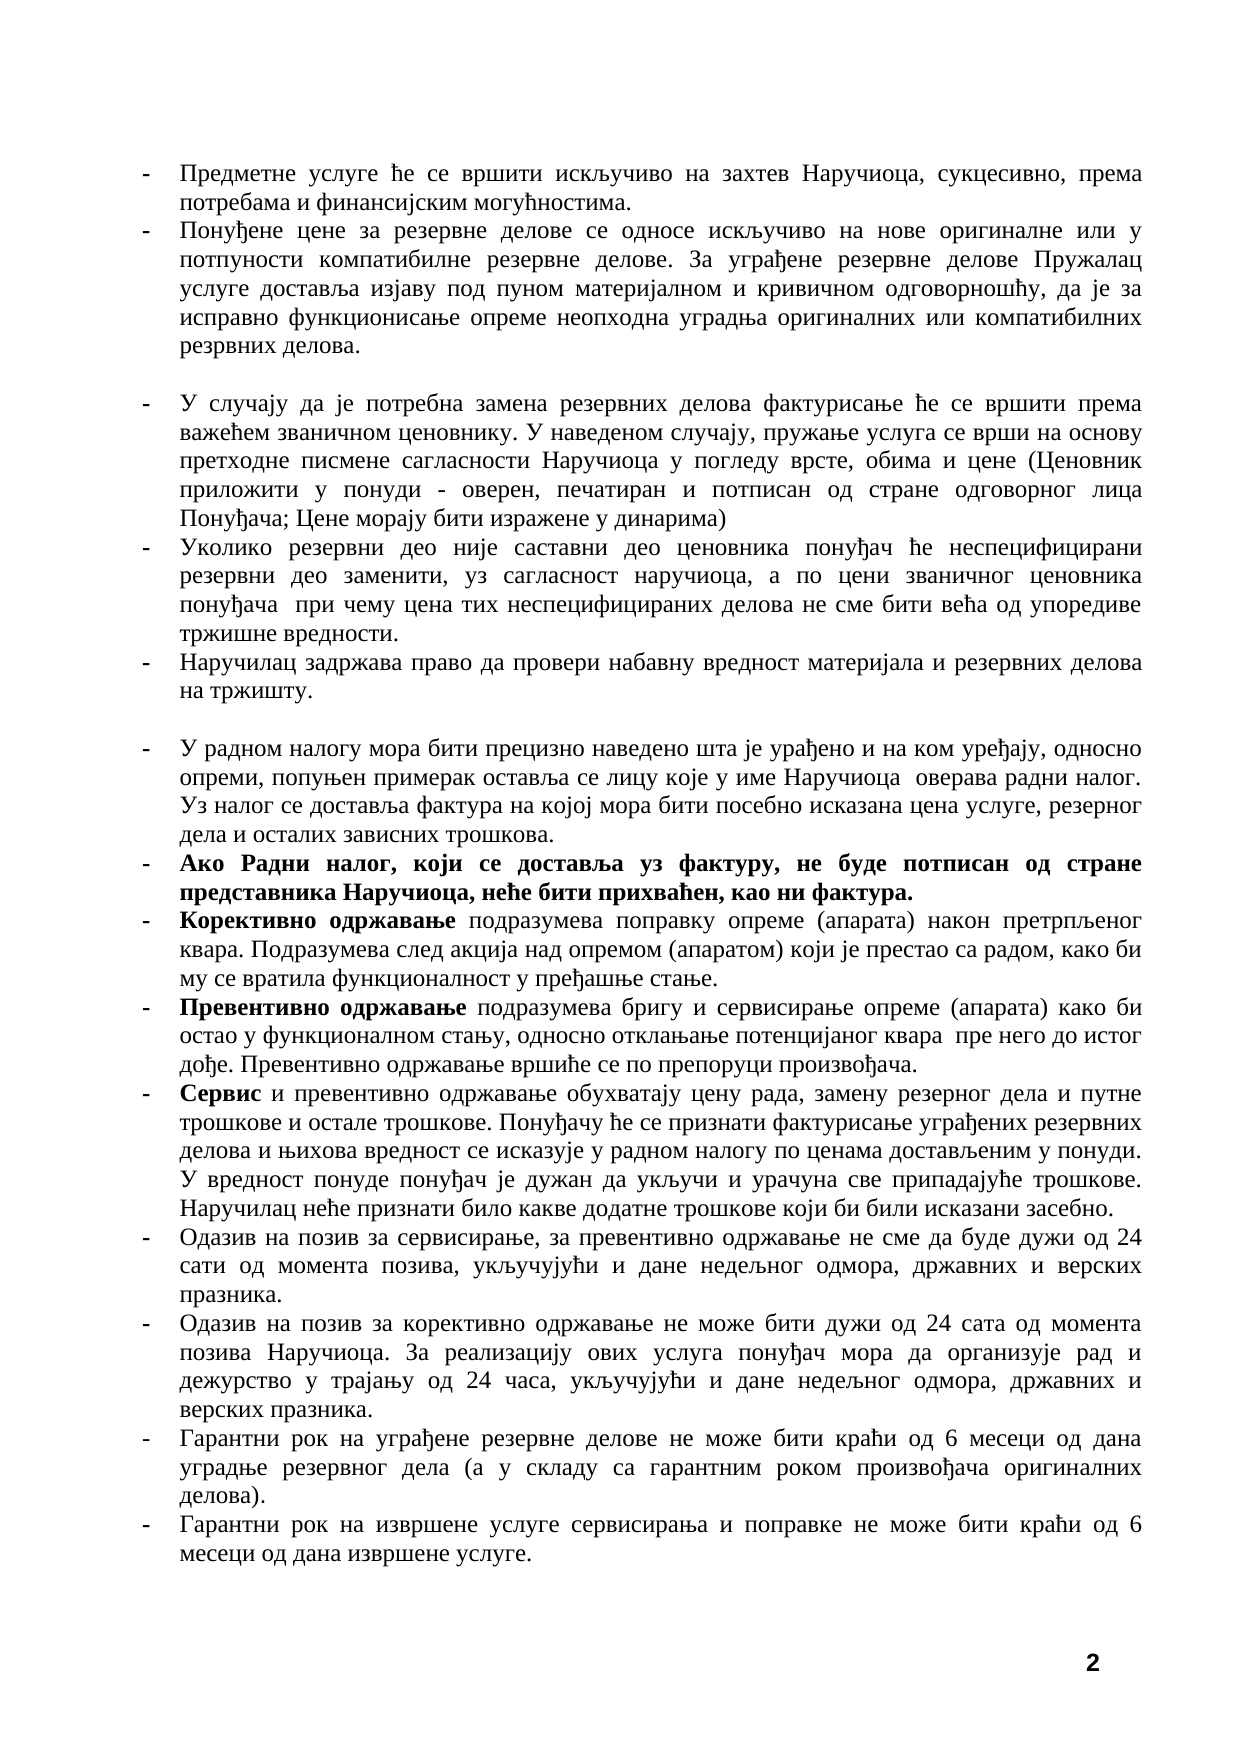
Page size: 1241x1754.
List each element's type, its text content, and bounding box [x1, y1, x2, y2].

list Ако Радни налог, који се доставља уз фактуру, не буде потписан од стране представника Наручиоца, неће бити прихваћен, као ни фактура. [142, 848, 1143, 905]
list У радном налогу мора бити прецизно наведено шта је урађено и на ком уређају, односно опреми, попуњен примерак оставља се лицу које у име Наручиоца оверава радни налог. Уз налог се доставља фактура на којој мора бити посебно исказана цена услуге, резерног дела и осталих зависних трошкова. [142, 733, 1143, 848]
list Гарантни рок на уграђене резервне делове не може бити краћи од 6 месеци од дана уградње резервног дела (a у складу са гарантним роком произвођача оригиналних делова). [142, 1423, 1143, 1509]
list Предметне услуге ће се вршити искључиво на захтев Наручиоца, сукцесивно, према потребама и финансијским могућностима. [142, 158, 1143, 215]
list У случају да је потребна замена резервних делова фактурисање ће се вршити према важећем званичном ценовнику. У наведеном случају, пружање услуга се врши на основу претходне писмене сагласности Наручиоца у погледу врсте, обима и цене (Ценовник приложити у понуди - оверен, печатиран и потписан од стране одговорног лица Понуђача; Цене морају бити изражене у динарима) [142, 388, 1143, 532]
list Одазив на позив за сервисирање, за превентивно одржавање не сме да буде дужи од 24 сати од момента позива, укључујући и дане недељног одмора, државних и верских празника. [142, 1222, 1143, 1308]
list Одазив на позив за корективно одржавање не може бити дужи од 24 сата од момента позива Наручиоца. За реализацију ових услуга понуђач мора да организује рад и дежурство у трајању од 24 часа, укључујући и дане недељног одмора, државних и верских празника. [142, 1308, 1143, 1423]
list Понуђене цене за резервне делове се односе искључиво на нове оригиналне или у потпуности компатибилне резервне делове. За уграђене резервне делове Пружалац услуге доставља изјаву под пуном материјалном и кривичном одговорношћу, да је за исправно функционисање опреме неопходна уградња оригиналних или компатибилних резрвних делова. [142, 215, 1143, 359]
list Наручилац задржава право да провери набавну вредност материјала и резервних делова на тржишту. [142, 647, 1143, 704]
list Корективно одржавање подразумева поправку опреме (апарата) након претрпљеног квара. Подразумева след акција над опремом (апаратом) који је престао са радом, како би му се вратила функционалност у пређашње стање. [142, 905, 1143, 992]
list Уколико резервни део није саставни део ценовника понуђач ће неспецифицирани резервни део заменити, уз сагласност наручиоца, а по цени званичног ценовника понуђача при чему цена тих неспецифицираних делова не сме бити већа од упоредиве тржишне вредности. [142, 532, 1143, 647]
list Превентивно одржавање подразумева бригу и сервисирање опреме (апарата) како би остао у функционалном стању, односно отклањање потенцијаног квара пре него до истог дође. Превентивно одржавање вршиће се по препоруци произвођача. [142, 992, 1143, 1078]
list Гарантни рок на извршене услуге сервисирања и поправке не може бити краћи од 6 месеци од дана извршене услуге. [142, 1509, 1143, 1567]
list Сервис и превентивно одржавање обухватају цену рада, замену резерног дела и путне трошкове и остале трошкове. Понуђачу ће се признати фактурисање уграђених резервних делова и њихова вредност се исказује у радном налогу по ценама достављеним у понуди. У вредност понуде понуђач је дужан да укључи и урачуна све припадајуће трошкове. Наручилац неће признати било какве додатне трошкове који би били исказани засебно. [142, 1078, 1143, 1222]
